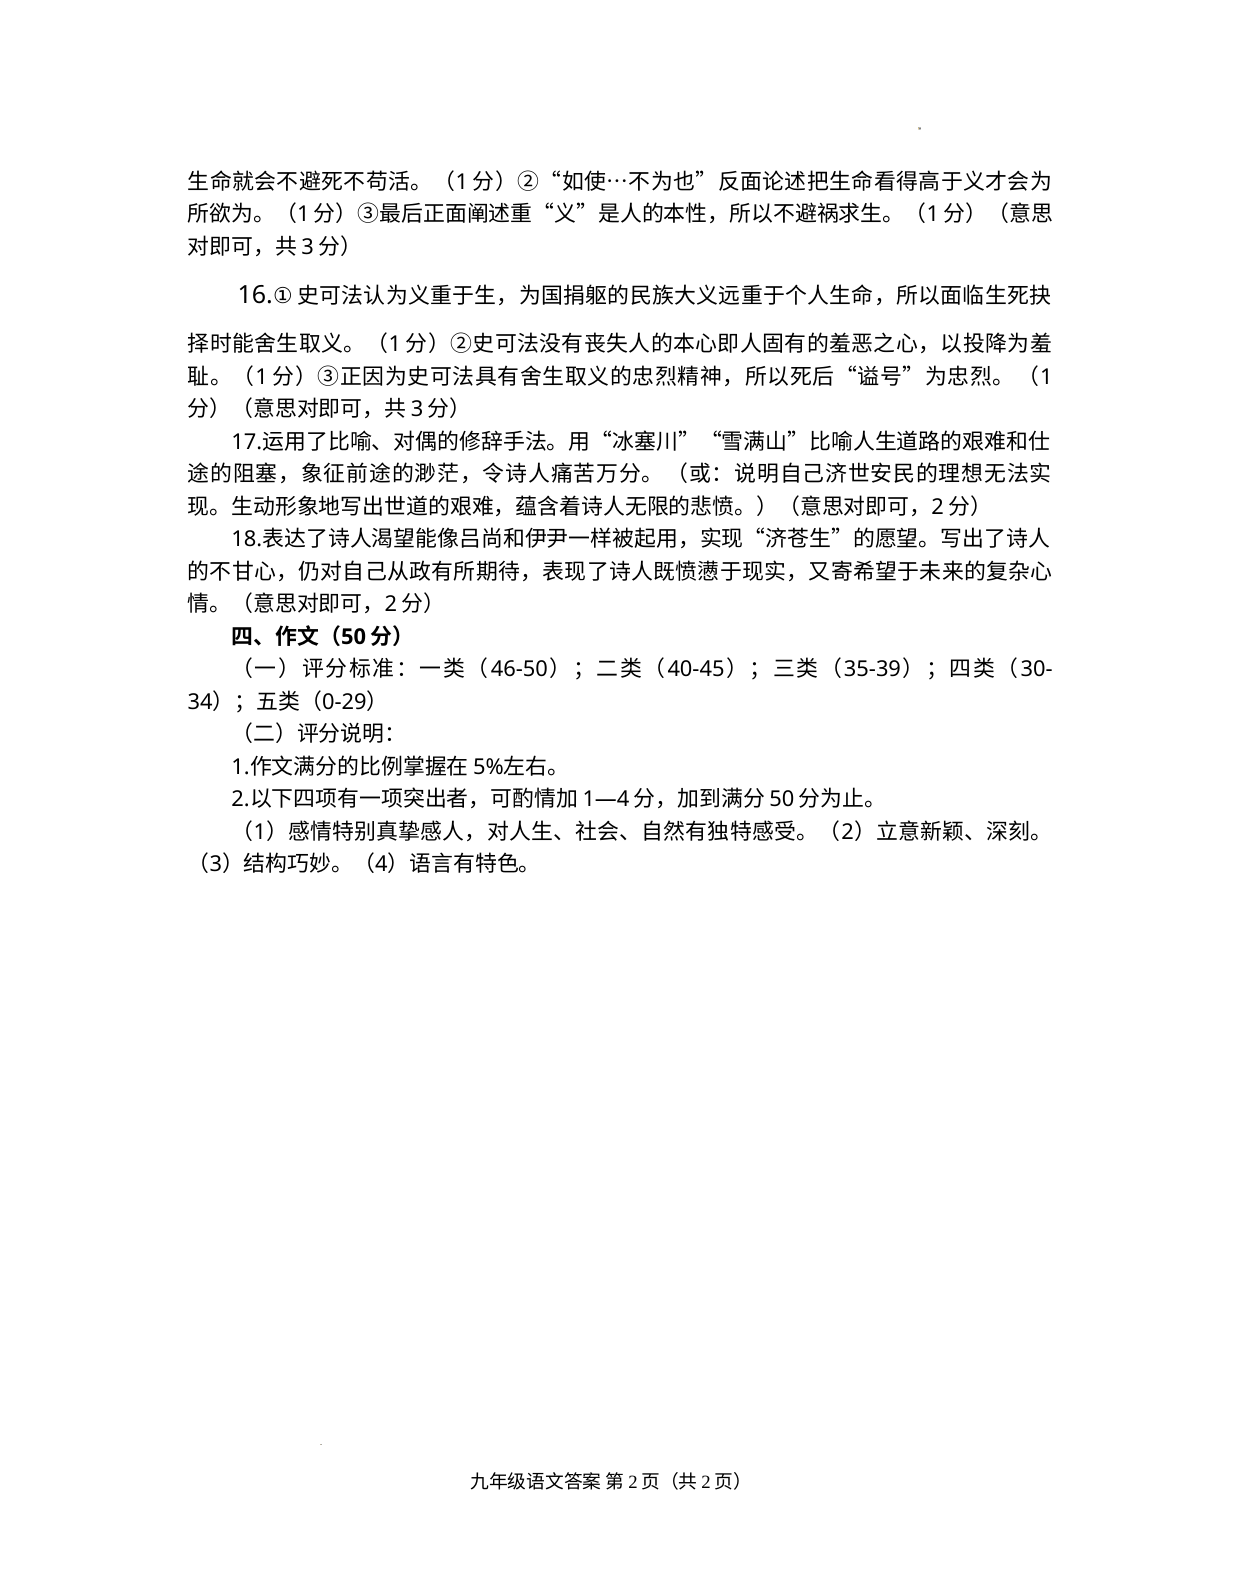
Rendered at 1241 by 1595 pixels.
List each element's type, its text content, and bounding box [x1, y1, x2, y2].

text （1）感情特别真挚感人，对人生、社会、自然有独特感受。（2）立意新颖、深刻。（3）结构巧妙。（4）语言有特色。 [187, 813, 1053, 878]
text 18.表达了诗人渴望能像吕尚和伊尹一样被起用，实现“济苍生”的愿望。写出了诗人的不甘心，仍对自己从政有所期待，表现了诗人既愤懑于现实，又寄希望于未来的复杂心情。（意思对即可，2分） [187, 521, 1053, 618]
text 四、作文（50分） [187, 618, 1053, 651]
text 16.①史可法认为义重于生，为国捐躯的民族大义远重于个人生命，所以面临生死抉择时能舍生取义。（1分）②史可法没有丧失人的本心即人固有的羞恶之心，以投降为羞耻。（1分）③正因为史可法具有舍生取义的忠烈精神，所以死后“谥号”为忠烈。（1分）（意思对即可，共3分） [187, 261, 1053, 423]
text 17.运用了比喻、对偶的修辞手法。用“冰塞川”“雪满山”比喻人生道路的艰难和仕途的阻塞，象征前途的渺茫，令诗人痛苦万分。（或：说明自己济世安民的理想无法实现。生动形象地写出世道的艰难，蕴含着诗人无限的悲愤。）（意思对即可，2分） [187, 423, 1053, 521]
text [187, 163, 1053, 261]
text （一）评分标准：一类（46-50）；二类（40-45）；三类（35-39）；四类（30-34）；五类（0-29） [187, 651, 1053, 716]
text 2.以下四项有一项突出者，可酌情加1—4分，加到满分50分为止。 [187, 781, 1053, 813]
text 1.作文满分的比例掌握在5%左右。 [187, 748, 1053, 781]
text （二）评分说明： [187, 716, 1053, 748]
